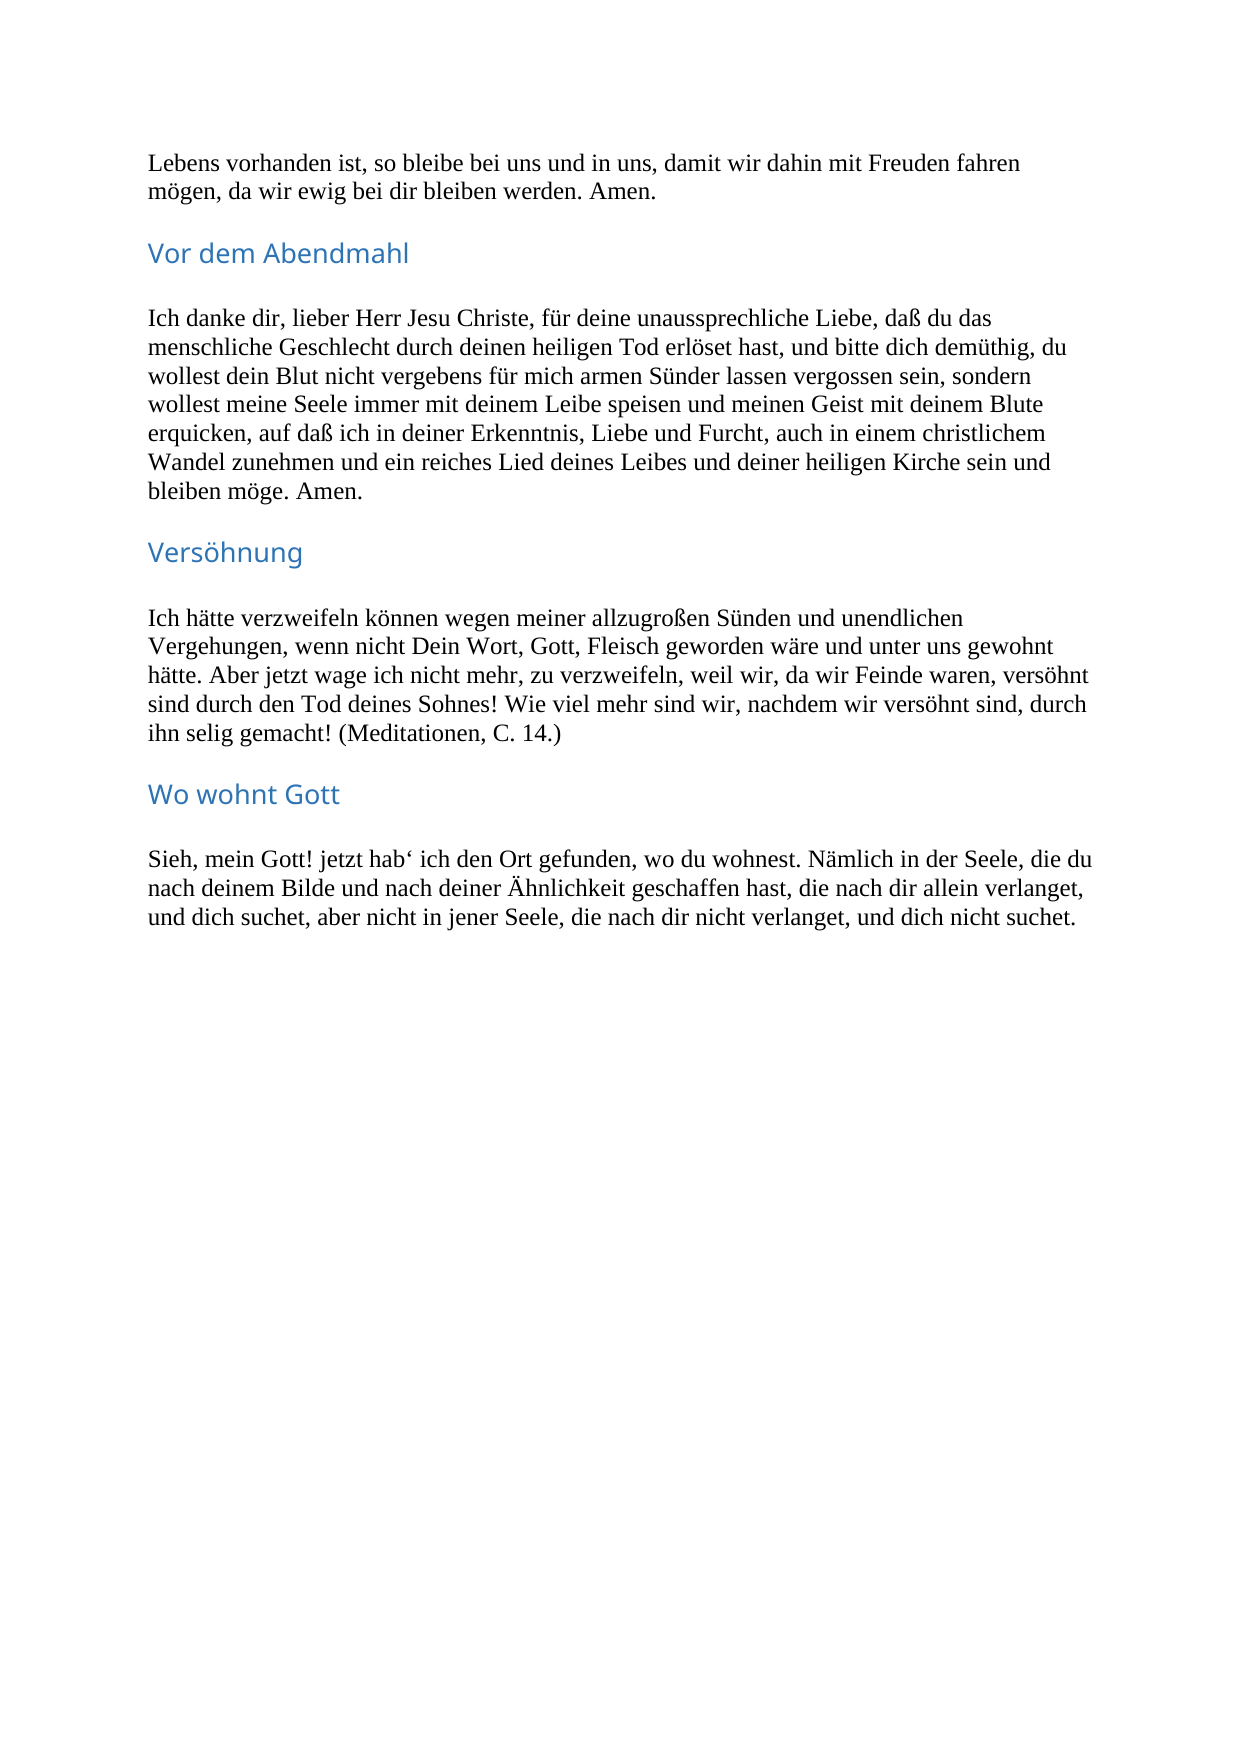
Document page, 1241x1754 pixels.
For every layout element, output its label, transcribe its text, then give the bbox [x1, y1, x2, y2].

text Ich hätte verzweifeln können wegen meiner allzugroßen Sünden und unendlichen Vergehungen, wenn nicht Dein Wort, Gott, Fleisch geworden wäre und unter uns gewohnt hätte. Aber jetzt wage ich nicht mehr, zu verzweifeln, weil wir, da wir Feinde waren, versöhnt sind durch den Tod deines Sohnes! Wie viel mehr sind wir, nachdem wir versöhnt sind, durch ihn selig gemacht! (Meditationen, C. 14.) [148, 603, 1093, 746]
subtitle Wo wohnt Gott [148, 776, 1093, 812]
text Sieh, mein Gott! jetzt hab‘ ich den Ort gefunden, wo du wohnest. Nämlich in der Seele, die du nach deinem Bilde und nach deiner Ähnlichkeit geschaffen hast, die nach dir allein verlanget, und dich suchet, aber nicht in jener Seele, die nach dir nicht verlanget, und dich nicht suchet. [148, 844, 1093, 931]
subtitle Versöhnung [148, 534, 1093, 571]
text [148, 148, 1093, 205]
subtitle Vor dem Abendmahl [148, 234, 1093, 271]
text Ich danke dir, lieber Herr Jesu Christe, für deine unaussprechliche Liebe, daß du das menschliche Geschlecht durch deinen heiligen Tod erlöset hast, und bitte dich demüthig, du wollest dein Blut nicht vergebens für mich armen Sünder lassen vergossen sein, sondern wollest meine Seele immer mit deinem Leibe speisen und meinen Geist mit deinem Blute erquicken, auf daß ich in deiner Erkenntnis, Liebe und Furcht, auch in einem christlichem Wandel zunehmen und ein reiches Lied deines Leibes und deiner heiligen Kirche sein und bleiben möge. Amen. [148, 303, 1093, 504]
